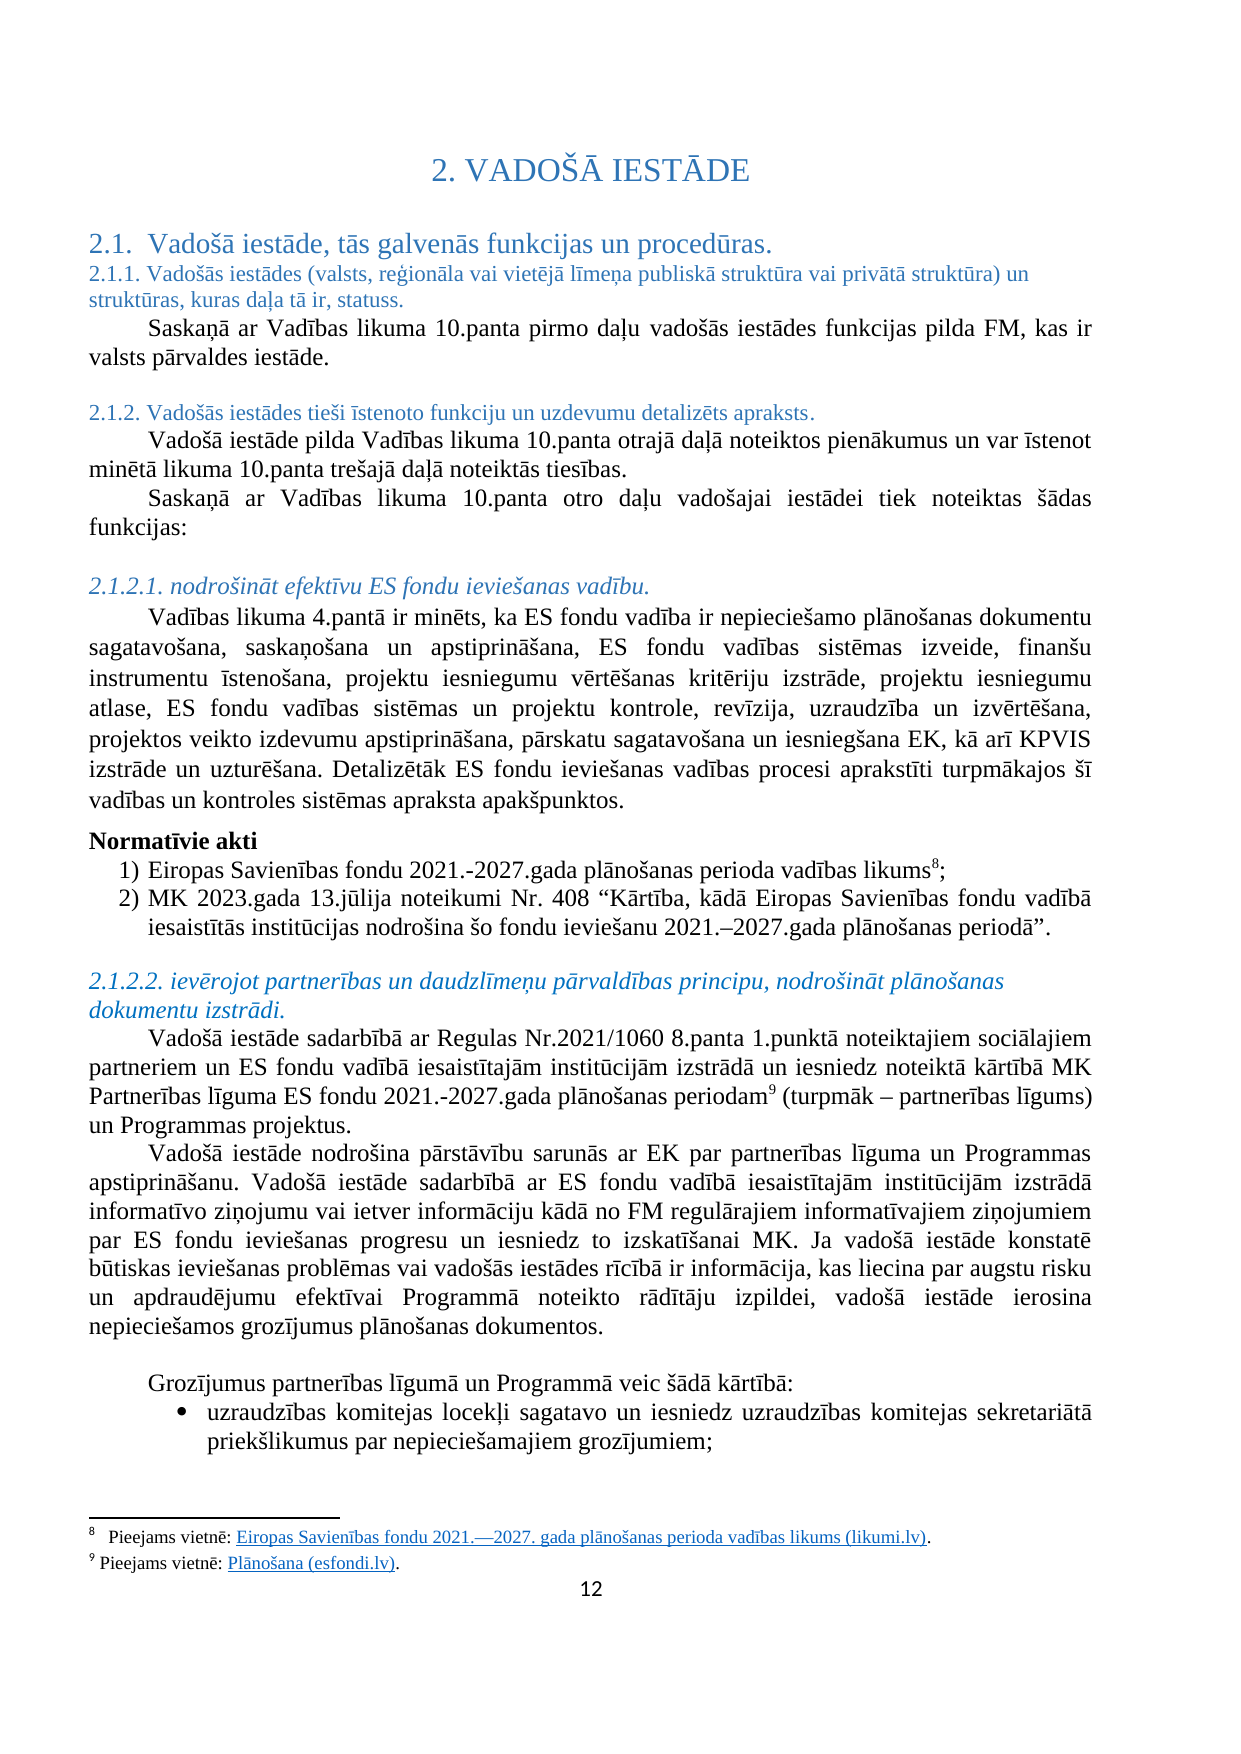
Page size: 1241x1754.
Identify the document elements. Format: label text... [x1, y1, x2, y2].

text 2.1. Vadošā iestāde, tās galvenās funkcijas un procedūras. [89, 227, 1093, 260]
text Grozījumus partnerības līgumā un Programmā veic šādā kārtībā: [89, 1368, 1093, 1397]
text Saskaņā ar Vadības likuma 10.panta otro daļu vadošajai iestādei tiek noteiktas šādas funkcijas: [89, 483, 1093, 541]
list MK 2023.gada 13.jūlija noteikumi Nr. 408 “Kārtība, kādā Eiropas Savienības fondu vadībā iesaistītās institūcijas nodrošina šo fondu ieviešanu 2021.–2027.gada plānošanas periodā”. [118, 883, 1093, 941]
text Vadošā iestāde sadarbībā ar Regulas Nr.2021/1060 8.panta 1.punktā noteiktajiem sociālajiem partneriem un ES fondu vadībā iesaistītajām institūcijām izstrādā un iesniedz noteiktā kārtībā MK Partnerības līguma ES fondu 2021.-2027.gada plānošanas periodam (turpmāk – partnerības līgums) un Programmas projektus. [89, 1023, 1093, 1138]
text Vadošā iestāde pilda Vadības likuma 10.panta otrajā daļā noteiktos pienākumus un var īstenot minētā likuma 10.panta trešajā daļā noteiktās tiesības. [89, 426, 1093, 483]
text 2.1.2.1. nodrošināt efektīvu ES fondu ieviešanas vadību. [89, 569, 1093, 600]
text 2.1.1. Vadošās iestādes (valsts, reģionāla vai vietējā līmeņa publiskā struktūra vai privātā struktūra) un struktūras, kuras daļa tā ir, statuss. [89, 260, 1093, 313]
text 2.1.2. Vadošās iestādes tieši īstenoto funkciju un uzdevumu detalizēts apraksts. [89, 399, 1093, 426]
text 2.1.2.2. ievērojot partnerības un daudzlīmeņu pārvaldības principu, nodrošināt plānošanas dokumentu izstrādi. [89, 966, 1093, 1023]
text Vadošā iestāde nodrošina pārstāvību sarunās ar EK par partnerības līguma un Programmas apstiprināšanu. Vadošā iestāde sadarbībā ar ES fondu vadībā iesaistītajām institūcijām izstrādā informatīvo ziņojumu vai ietver informāciju kādā no FM regulārajiem informatīvajiem ziņojumiem par ES fondu ieviešanas progresu un iesniedz to izskatīšanai MK. Ja vadošā iestāde konstatē būtiskas ieviešanas problēmas vai vadošās iestādes rīcībā ir informācija, kas liecina par augstu risku un apdraudējumu efektīvai Programmā noteikto rādītāju izpildei, vadošā iestāde ierosina nepieciešamos grozījumus plānošanas dokumentos. [89, 1138, 1093, 1340]
text 2. VADOŠĀ IESTĀDE [89, 150, 1093, 188]
text Normatīvie akti [89, 826, 1093, 855]
text Saskaņā ar Vadības likuma 10.panta pirmo daļu vadošās iestādes funkcijas pilda FM, kas ir valsts pārvaldes iestāde. [89, 313, 1093, 370]
list Eiropas Savienības fondu 2021.-2027.gada plānošanas perioda vadības likums; [118, 855, 1093, 883]
text Vadības likuma 4.pantā ir minēts, ka ES fondu vadība ir nepieciešamo plānošanas dokumentu sagatavošana, saskaņošana un apstiprināšana, ES fondu vadības sistēmas izveide, finanšu instrumentu īstenošana, projektu iesniegumu vērtēšanas kritēriju izstrāde, projektu iesniegumu atlase, ES fondu vadības sistēmas un projektu kontrole, revīzija, uzraudzība un izvērtēšana, projektos veikto izdevumu apstiprināšana, pārskatu sagatavošana un iesniegšana EK, kā arī KPVIS izstrāde un uzturēšana. Detalizētāk ES fondu ieviešanas vadības procesi aprakstīti turpmākajos šī vadības un kontroles sistēmas apraksta apakšpunktos. [89, 600, 1093, 813]
list uzraudzības komitejas locekļi sagatavo un iesniedz uzraudzības komitejas sekretariātā priekšlikumus par nepieciešamajiem grozījumiem; [177, 1397, 1093, 1455]
